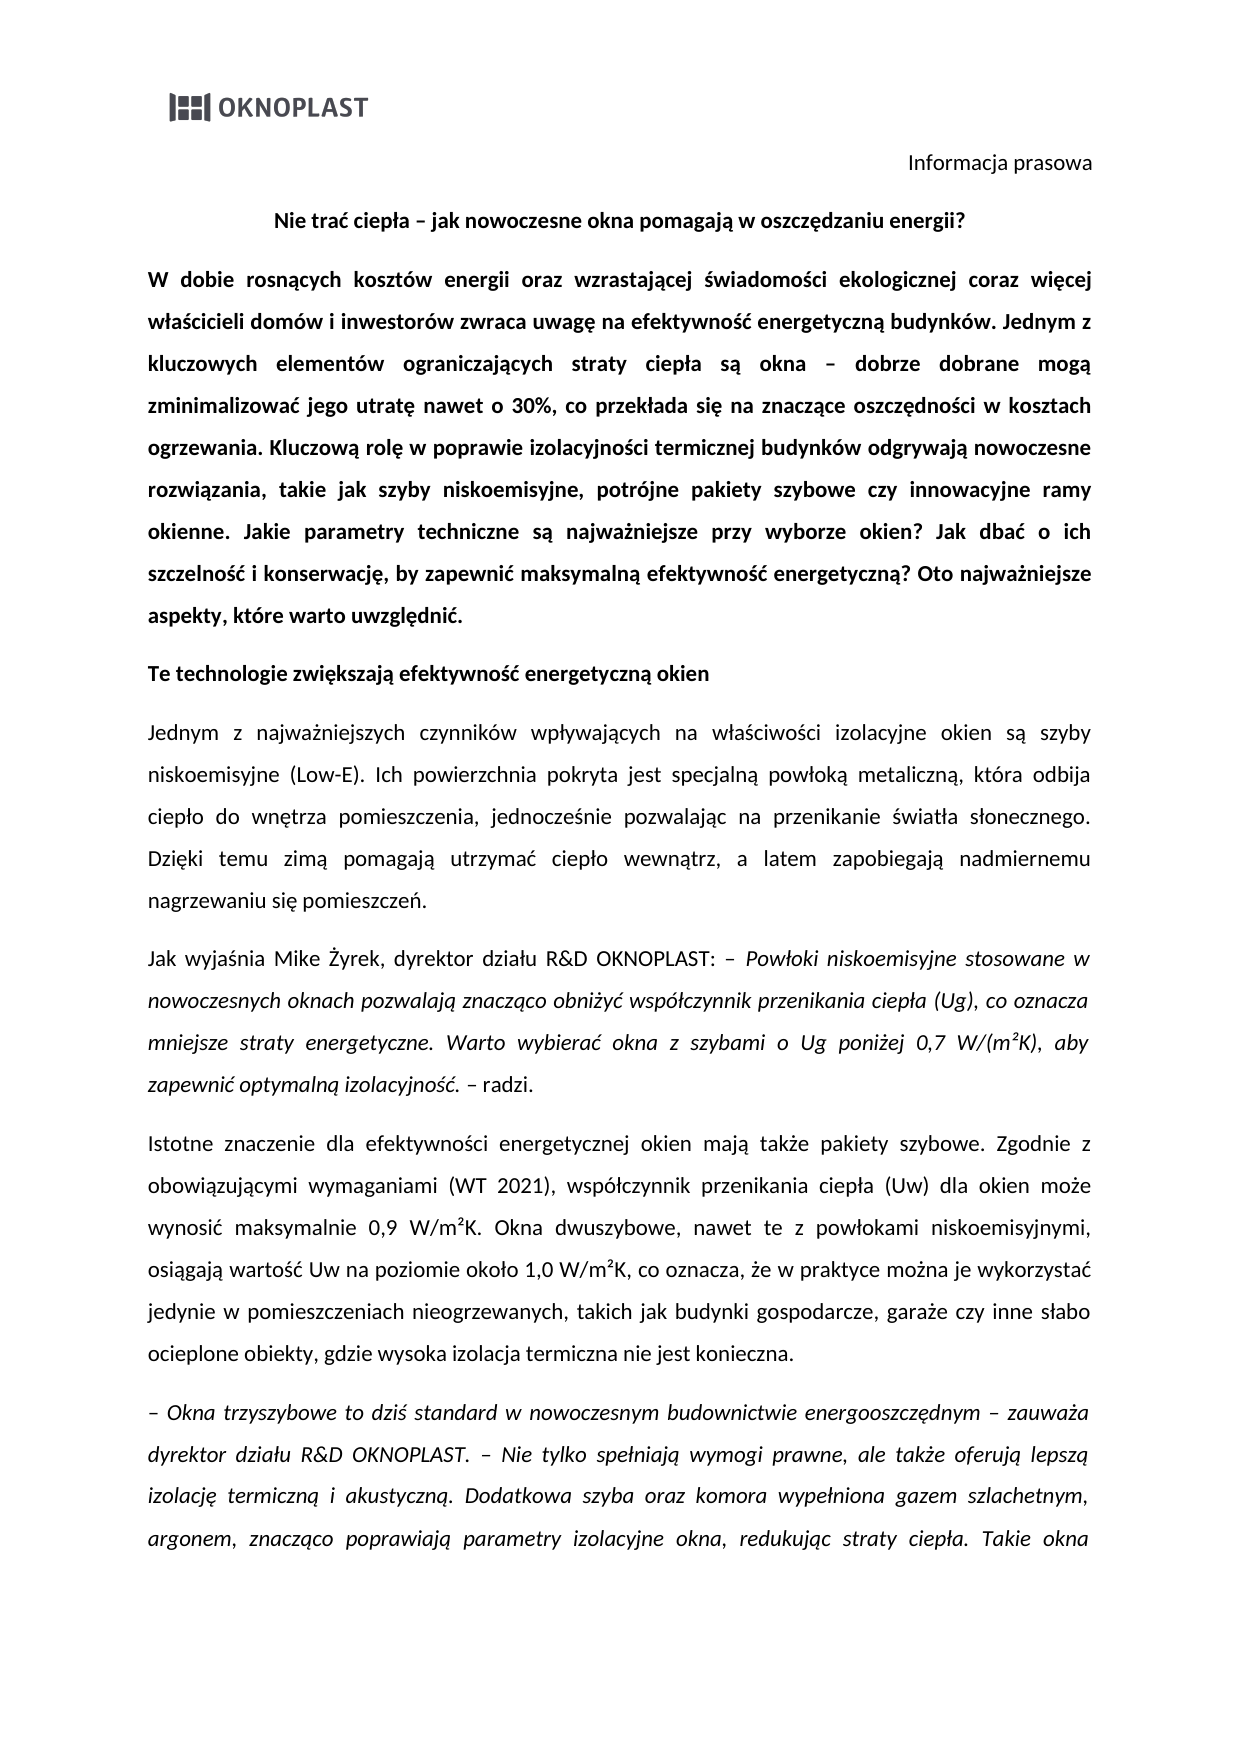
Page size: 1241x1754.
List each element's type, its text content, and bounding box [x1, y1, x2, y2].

text W dobie rosnących kosztów energii oraz wzrastającej świadomości ekologicznej coraz więcej właścicieli domów i inwestorów zwraca uwagę na efektywność energetyczną budynków. Jednym z kluczowych elementów ograniczających straty ciepła są okna – dobrze dobrane mogą zminimalizować jego utratę nawet o 30%, co przekłada się na znaczące oszczędności w kosztach ogrzewania. Kluczową rolę w poprawie izolacyjności termicznej budynków odgrywają nowoczesne rozwiązania, takie jak szyby niskoemisyjne, potrójne pakiety szybowe czy innowacyjne ramy okienne. Jakie parametry techniczne są najważniejsze przy wyborze okien? Jak dbać o ich szczelność i konserwację, by zapewnić maksymalną efektywność energetyczną? Oto najważniejsze aspekty, które warto uwzględnić. [148, 265, 1093, 629]
text Informacja prasowa [148, 148, 1093, 176]
picture [147, 73, 388, 139]
text Istotne znaczenie dla efektywności energetycznej okien mają także pakiety szybowe. Zgodnie z obowiązującymi wymaganiami (WT 2021), współczynnik przenikania ciepła (Uw) dla okien może wynosić maksymalnie 0,9 W/m²K. Okna dwuszybowe, nawet te z powłokami niskoemisyjnymi, osiągają wartość Uw na poziomie około 1,0 W/m²K, co oznacza, że w praktyce można je wykorzystać jedynie w pomieszczeniach nieogrzewanych, takich jak budynki gospodarcze, garaże czy inne słabo ocieplone obiekty, gdzie wysoka izolacja termiczna nie jest konieczna. [148, 1129, 1093, 1367]
text Te technologie zwiększają efektywność energetyczną okien [148, 659, 1093, 687]
text Nie trać ciepła – jak nowoczesne okna pomagają w oszczędzaniu energii? [148, 206, 1093, 234]
text Jak wyjaśnia Mike Żyrek, dyrektor działu R&D OKNOPLAST: – Powłoki niskoemisyjne stosowane w nowoczesnych oknach pozwalają znacząco obniżyć współczynnik przenikania ciepła (Ug), co oznacza mniejsze straty energetyczne. Warto wybierać okna z szybami o Ug poniżej 0,7 W/(m²K), aby zapewnić optymalną izolacyjność. – radzi. [148, 944, 1093, 1098]
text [148, 1398, 1093, 1552]
text Jednym z najważniejszych czynników wpływających na właściwości izolacyjne okien są szyby niskoemisyjne (Low-E). Ich powierzchnia pokryta jest specjalną powłoką metaliczną, która odbija ciepło do wnętrza pomieszczenia, jednocześnie pozwalając na przenikanie światła słonecznego. Dzięki temu zimą pomagają utrzymać ciepło wewnątrz, a latem zapobiegają nadmiernemu nagrzewaniu się pomieszczeń. [148, 718, 1093, 914]
